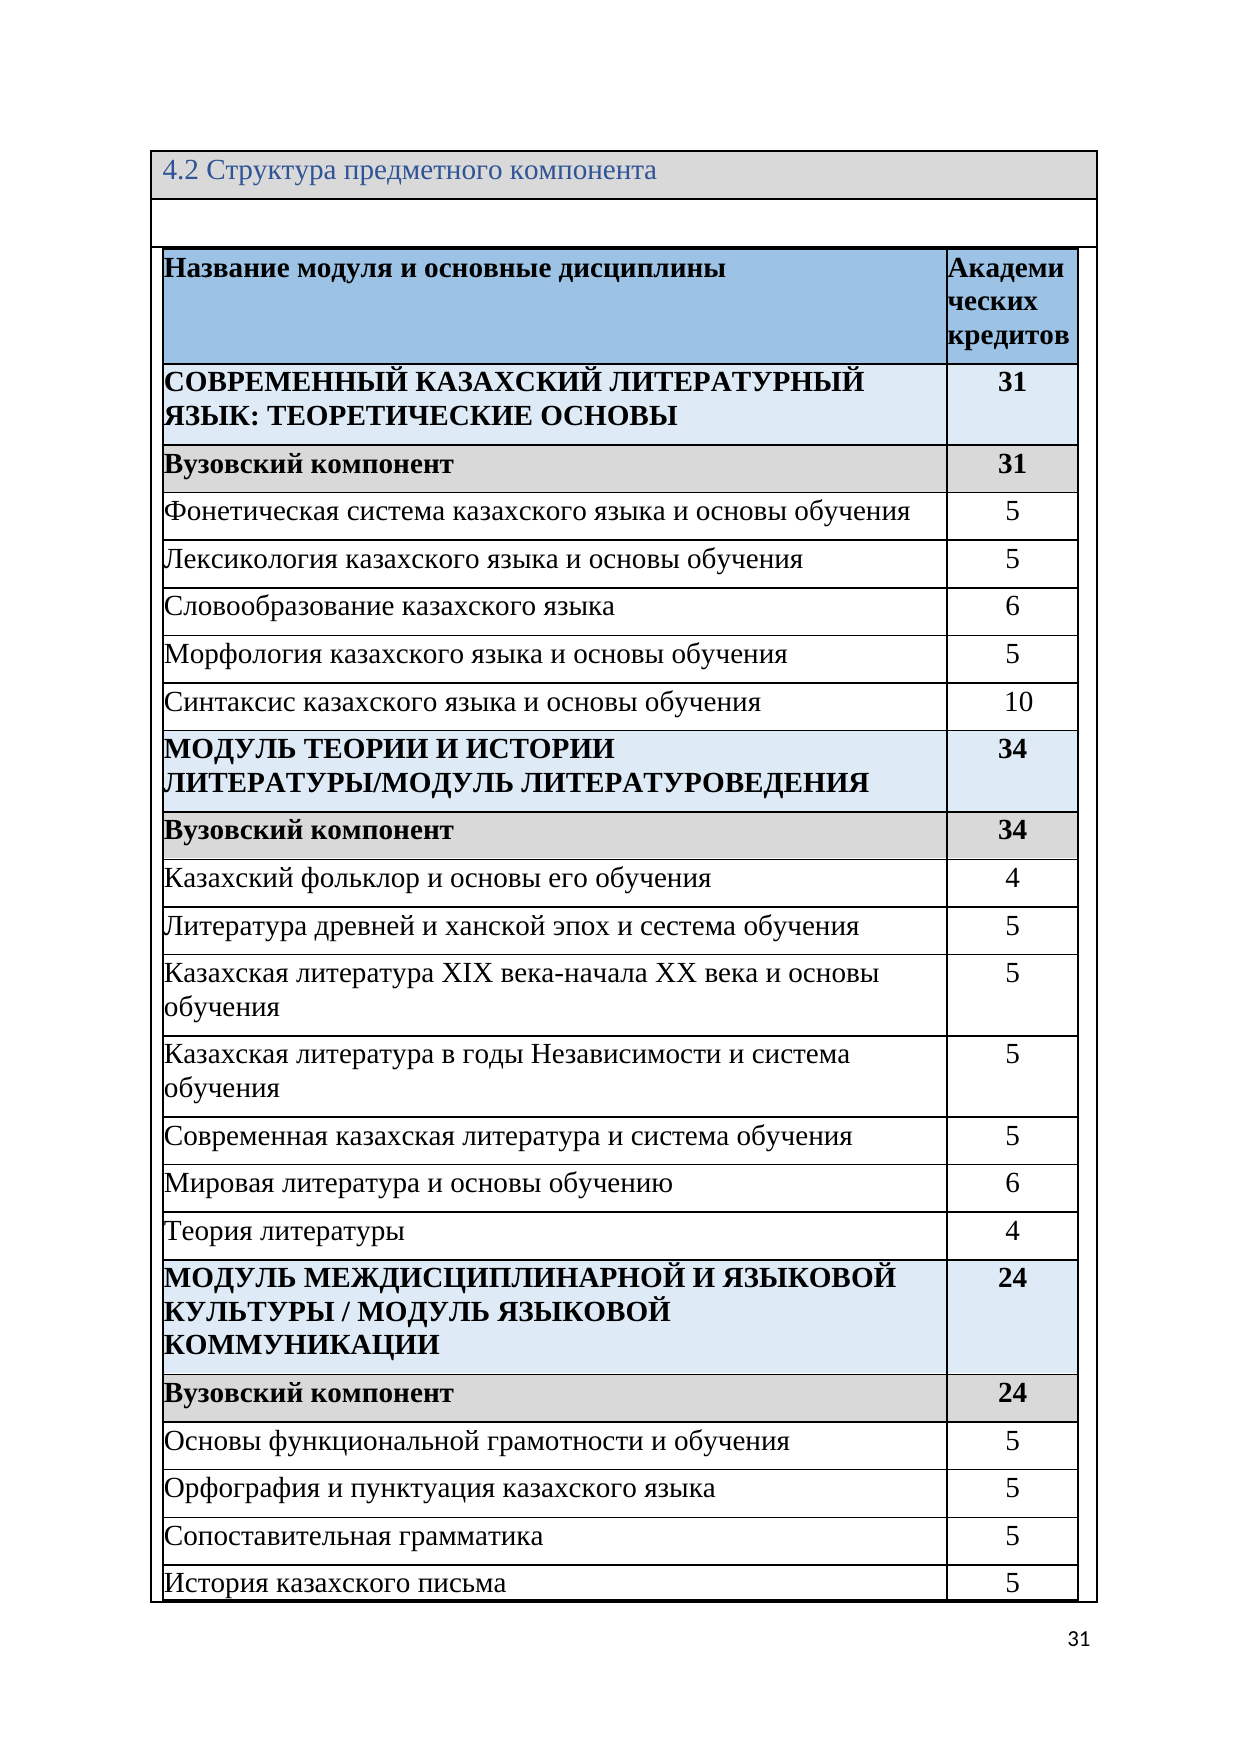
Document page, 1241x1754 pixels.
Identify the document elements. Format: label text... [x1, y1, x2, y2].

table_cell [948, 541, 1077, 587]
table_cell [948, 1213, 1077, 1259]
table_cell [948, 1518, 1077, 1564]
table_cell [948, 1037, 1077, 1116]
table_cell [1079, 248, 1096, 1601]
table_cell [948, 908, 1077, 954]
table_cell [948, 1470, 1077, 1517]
table_cell [152, 200, 1096, 246]
table_cell 4.2 Структура предметного компонента [152, 152, 1096, 198]
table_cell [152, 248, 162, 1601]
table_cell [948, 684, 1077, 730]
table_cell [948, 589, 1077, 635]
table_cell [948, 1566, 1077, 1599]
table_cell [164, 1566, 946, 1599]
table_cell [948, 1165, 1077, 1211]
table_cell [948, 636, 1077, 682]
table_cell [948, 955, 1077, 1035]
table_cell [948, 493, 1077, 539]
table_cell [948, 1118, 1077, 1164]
